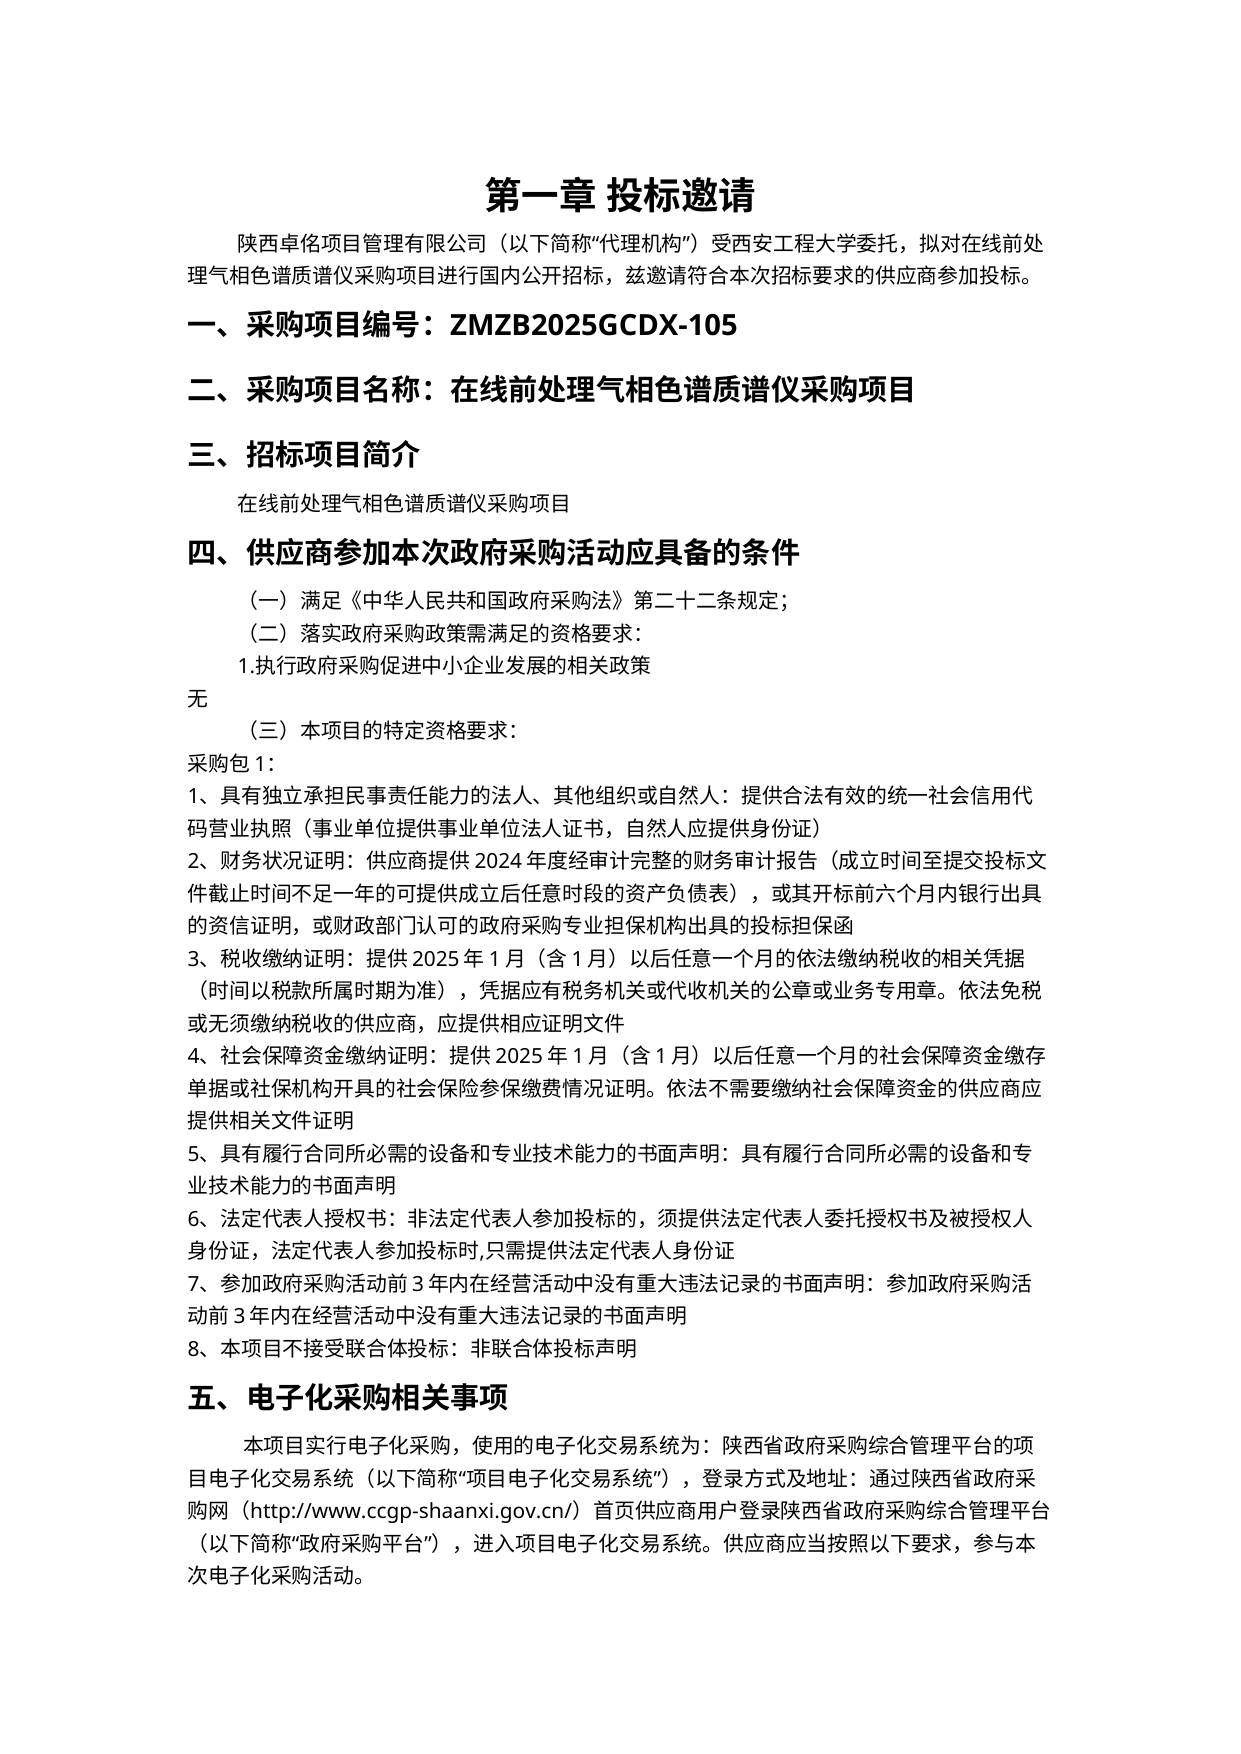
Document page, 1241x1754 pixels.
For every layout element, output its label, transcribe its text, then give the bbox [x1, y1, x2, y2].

text 三、招标项目简介 [187, 422, 1053, 487]
text （一）满足《中华人民共和国政府采购法》第二十二条规定； [187, 584, 1053, 617]
text 在线前处理气相色谱质谱仪采购项目 [187, 487, 1053, 519]
text （三）本项目的特定资格要求： [187, 714, 1053, 747]
text 2、财务状况证明：供应商提供2024年度经审计完整的财务审计报告（成立时间至提交投标文件截止时间不足一年的可提供成立后任意时段的资产负债表），或其开标前六个月内银行出具的资信证明，或财政部门认可的政府采购专业担保机构出具的投标担保函 [187, 844, 1053, 942]
text 五、电子化采购相关事项 [187, 1364, 1053, 1429]
text 8、本项目不接受联合体投标：非联合体投标声明 [187, 1332, 1053, 1364]
text 4、社会保障资金缴纳证明：提供2025年1月（含1月）以后任意一个月的社会保障资金缴存单据或社保机构开具的社会保险参保缴费情况证明。依法不需要缴纳社会保障资金的供应商应提供相关文件证明 [187, 1039, 1053, 1137]
text （二）落实政府采购政策需满足的资格要求： [187, 617, 1053, 649]
text 1.执行政府采购促进中小企业发展的相关政策 [187, 649, 1053, 682]
text 无 [187, 682, 1053, 714]
text 采购包1： [187, 747, 1053, 779]
text 陕西卓佲项目管理有限公司（以下简称“代理机构”）受西安工程大学委托，拟对在线前处理气相色谱质谱仪采购项目进行国内公开招标，兹邀请符合本次招标要求的供应商参加投标。 [187, 227, 1053, 292]
text 第一章 投标邀请 [187, 162, 1053, 227]
text 本项目实行电子化采购，使用的电子化交易系统为：陕西省政府采购综合管理平台的项目电子化交易系统（以下简称“项目电子化交易系统”），登录方式及地址：通过陕西省政府采购网（http://www.ccgp-shaanxi.gov.cn/）首页供应商用户登录陕西省政府采购综合管理平台（以下简称“政府采购平台”），进入项目电子化交易系统。供应商应当按照以下要求，参与本次电子化采购活动。 [187, 1429, 1053, 1592]
text 3、税收缴纳证明：提供2025年1月（含1月）以后任意一个月的依法缴纳税收的相关凭据（时间以税款所属时期为准），凭据应有税务机关或代收机关的公章或业务专用章。依法免税或无须缴纳税收的供应商，应提供相应证明文件 [187, 942, 1053, 1039]
text 一、采购项目编号：ZMZB2025GCDX-105 [187, 292, 1053, 357]
text 6、法定代表人授权书：非法定代表人参加投标的，须提供法定代表人委托授权书及被授权人身份证，法定代表人参加投标时,只需提供法定代表人身份证 [187, 1202, 1053, 1267]
text 二、采购项目名称：在线前处理气相色谱质谱仪采购项目 [187, 357, 1053, 422]
text 四、供应商参加本次政府采购活动应具备的条件 [187, 519, 1053, 584]
text 5、具有履行合同所必需的设备和专业技术能力的书面声明：具有履行合同所必需的设备和专业技术能力的书面声明 [187, 1137, 1053, 1202]
text 1、具有独立承担民事责任能力的法人、其他组织或自然人：提供合法有效的统一社会信用代码营业执照（事业单位提供事业单位法人证书，自然人应提供身份证） [187, 779, 1053, 844]
text 7、参加政府采购活动前3年内在经营活动中没有重大违法记录的书面声明：参加政府采购活动前3年内在经营活动中没有重大违法记录的书面声明 [187, 1267, 1053, 1332]
